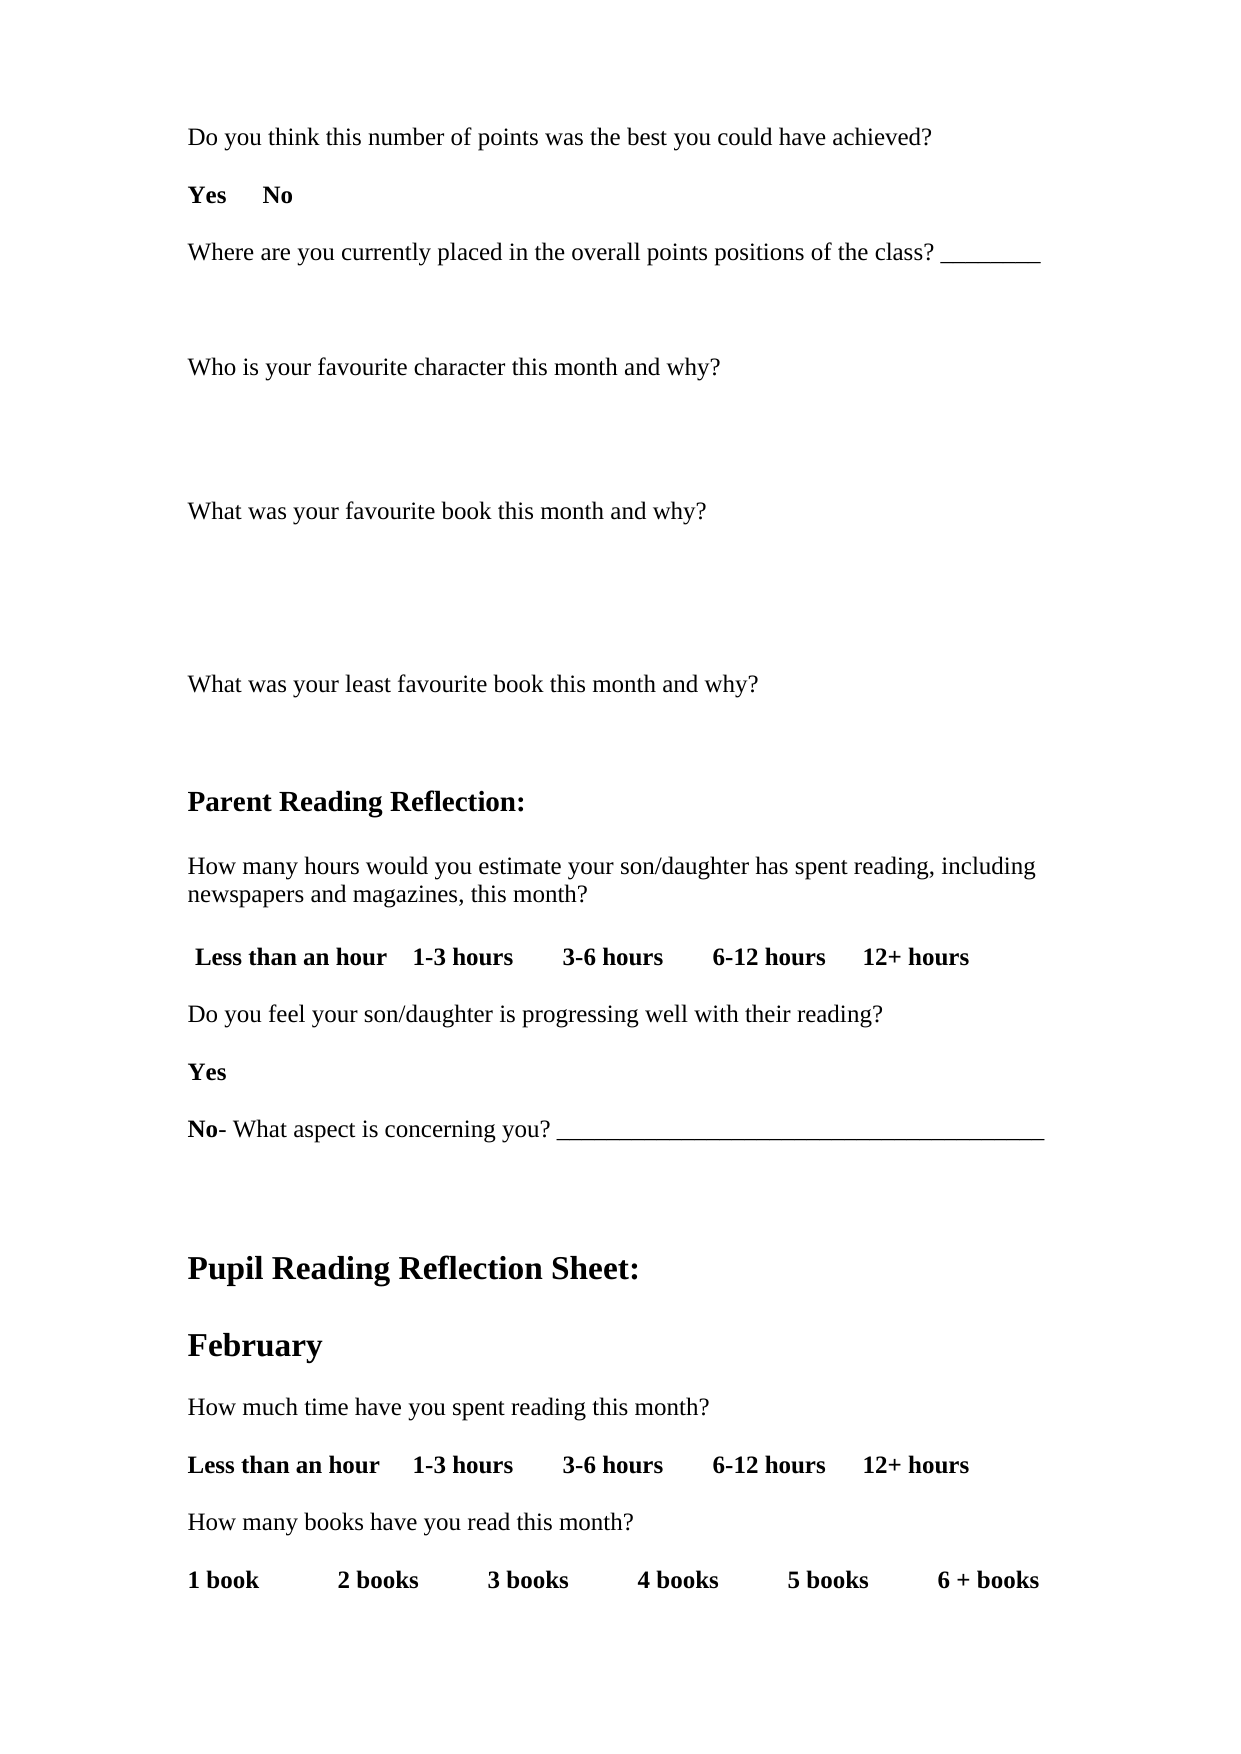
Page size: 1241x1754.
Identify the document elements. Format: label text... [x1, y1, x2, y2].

text Less than an hour 1-3 hours 3-6 hours 6-12 hours 12+ hours [187, 942, 1053, 971]
text Yes No [187, 180, 1053, 209]
text Do you think this number of points was the best you could have achieved? [187, 122, 1053, 151]
text Yes [187, 1057, 1053, 1086]
text Parent Reading Reflection: [187, 784, 1053, 817]
text How much time have you spent reading this month? [187, 1392, 1053, 1421]
text What was your least favourite book this month and why? [187, 669, 1053, 697]
text How many books have you read this month? [187, 1507, 1053, 1536]
text Who is your favourite character this month and why? [187, 352, 1053, 381]
text February [187, 1325, 1053, 1363]
text Do you feel your son/daughter is progressing well with their reading? [187, 999, 1053, 1028]
text How many hours would you estimate your son/daughter has spent reading, including newspapers and magazines, this month? [187, 851, 1053, 908]
text What was your favourite book this month and why? [187, 496, 1053, 525]
text 1 book 2 books 3 books 4 books 5 books 6 + books [187, 1565, 1053, 1593]
text Less than an hour 1-3 hours 3-6 hours 6-12 hours 12+ hours [187, 1450, 1053, 1478]
text Pupil Reading Reflection Sheet: [187, 1248, 1053, 1287]
text Where are you currently placed in the overall points positions of the class? ________ [187, 237, 1053, 266]
text No- What aspect is concerning you? _______________________________________ [187, 1114, 1053, 1143]
